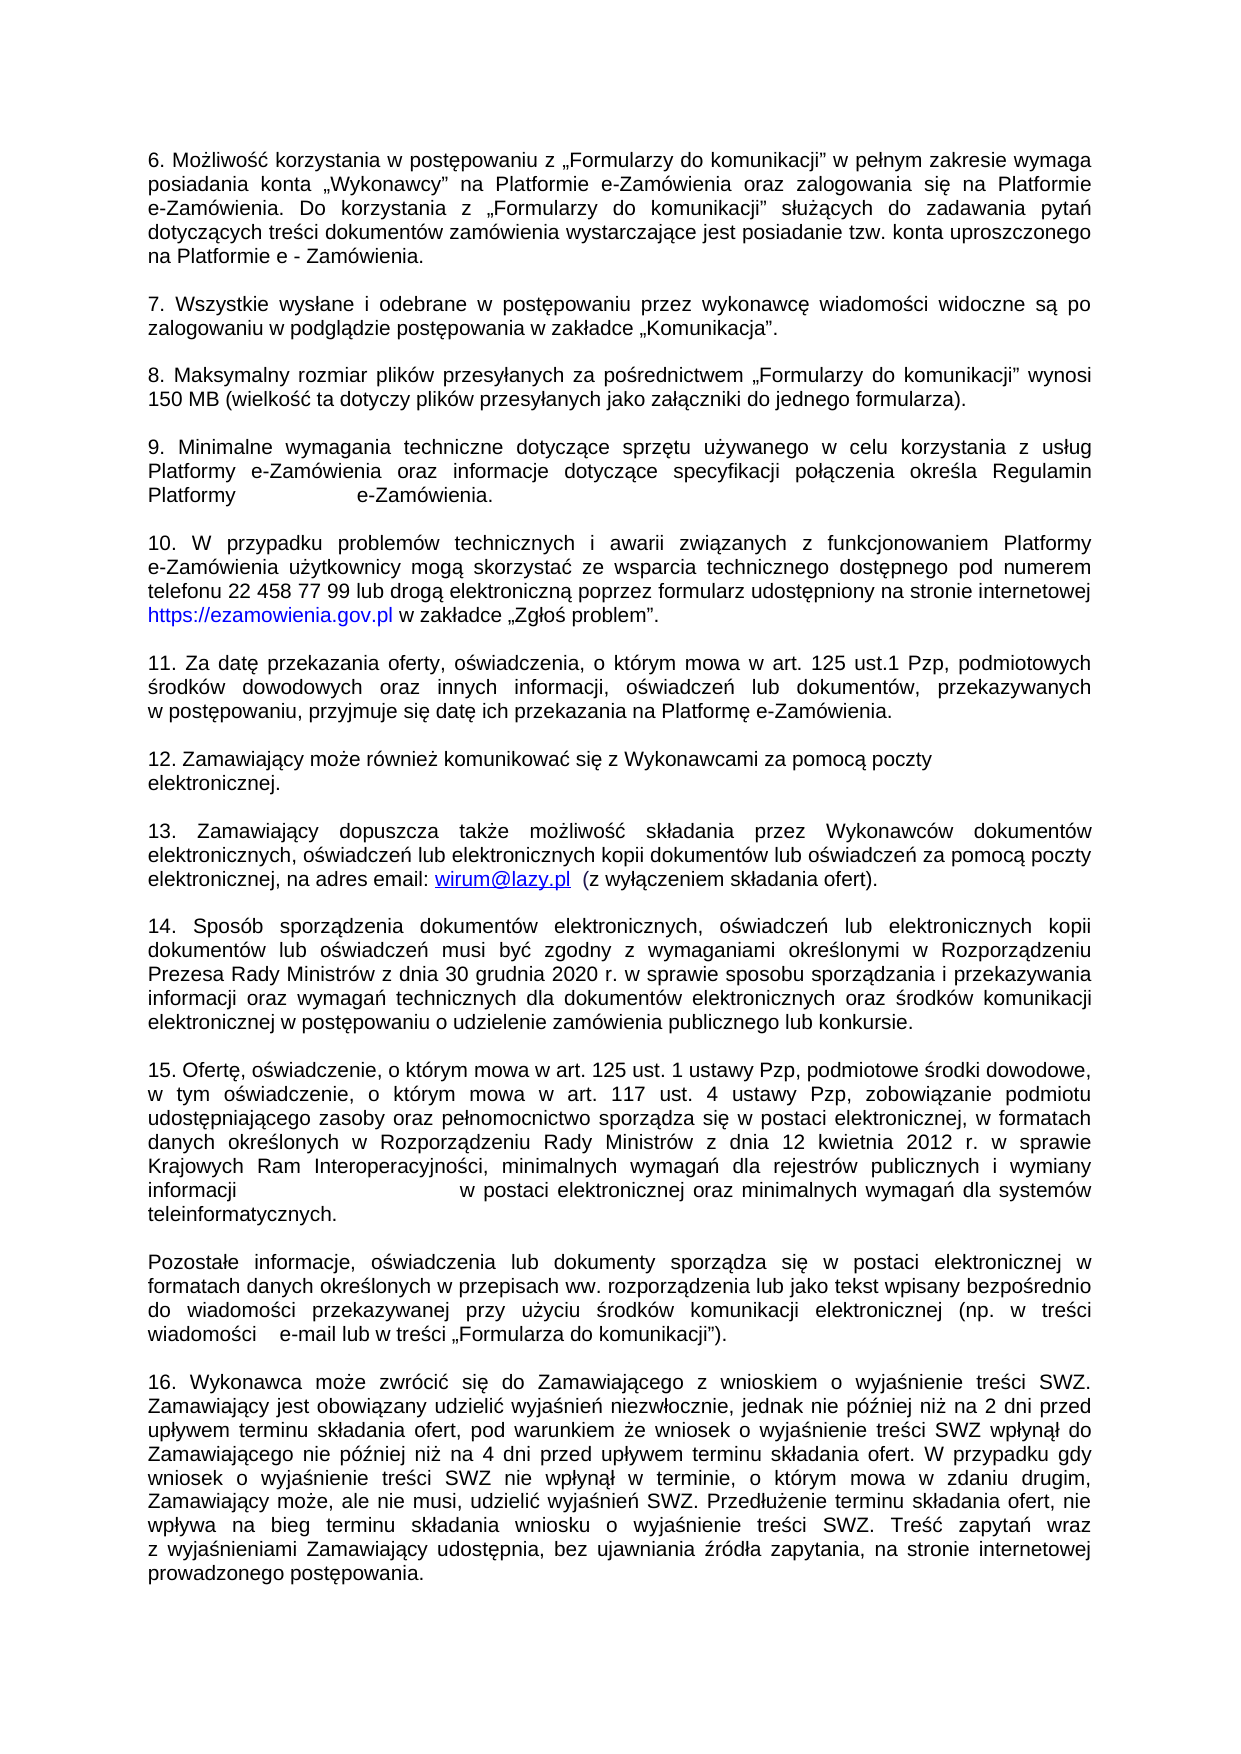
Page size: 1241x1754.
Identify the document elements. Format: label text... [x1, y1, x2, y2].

text 13. Zamawiający dopuszcza także możliwość składania przez Wykonawców dokumentów elektronicznych, oświadczeń lub elektronicznych kopii dokumentów lub oświadczeń za pomocą poczty elektronicznej, na adres email: wirum@lazy.pl (z wyłączeniem składania ofert). [148, 818, 1093, 890]
text Pozostałe informacje, oświadczenia lub dokumenty sporządza się w postaci elektronicznej w formatach danych określonych w przepisach ww. rozporządzenia lub jako tekst wpisany bezpośrednio do wiadomości przekazywanej przy użyciu środków komunikacji elektronicznej (np. w treści wiadomości e-mail lub w treści „Formularza do komunikacji”). [148, 1250, 1093, 1346]
text 11. Za datę przekazania oferty, oświadczenia, o którym mowa w art. 125 ust.1 Pzp, podmiotowych środków dowodowych oraz innych informacji, oświadczeń lub dokumentów, przekazywanych w postępowaniu, przyjmuje się datę ich przekazania na Platformę e-Zamówienia. [148, 651, 1093, 723]
text 12. Zamawiający może również komunikować się z Wykonawcami za pomocą poczty [148, 747, 1093, 771]
text 15. Ofertę, oświadczenie, o którym mowa w art. 125 ust. 1 ustawy Pzp, podmiotowe środki dowodowe, w tym oświadczenie, o którym mowa w art. 117 ust. 4 ustawy Pzp, zobowiązanie podmiotu udostępniającego zasoby oraz pełnomocnictwo sporządza się w postaci elektronicznej, w formatach danych określonych w Rozporządzeniu Rady Ministrów z dnia 12 kwietnia 2012 r. w sprawie Krajowych Ram Interoperacyjności, minimalnych wymagań dla rejestrów publicznych i wymiany informacji w postaci elektronicznej oraz minimalnych wymagań dla systemów teleinformatycznych. [148, 1058, 1093, 1226]
text 16. Wykonawca może zwrócić się do Zamawiającego z wnioskiem o wyjaśnienie treści SWZ. Zamawiający jest obowiązany udzielić wyjaśnień niezwłocznie, jednak nie później niż na 2 dni przed upływem terminu składania ofert, pod warunkiem że wniosek o wyjaśnienie treści SWZ wpłynął do Zamawiającego nie później niż na 4 dni przed upływem terminu składania ofert. W przypadku gdy wniosek o wyjaśnienie treści SWZ nie wpłynął w terminie, o którym mowa w zdaniu drugim, Zamawiający może, ale nie musi, udzielić wyjaśnień SWZ. Przedłużenie terminu składania ofert, nie wpływa na bieg terminu składania wniosku o wyjaśnienie treści SWZ. Treść zapytań wraz z wyjaśnieniami Zamawiający udostępnia, bez ujawniania źródła zapytania, na stronie internetowej prowadzonego postępowania. [148, 1369, 1093, 1585]
text 7. Wszystkie wysłane i odebrane w postępowaniu przez wykonawcę wiadomości widoczne są po zalogowaniu w podglądzie postępowania w zakładce „Komunikacja”. [148, 291, 1093, 339]
text 8. Maksymalny rozmiar plików przesyłanych za pośrednictwem „Formularzy do komunikacji” wynosi 150 MB (wielkość ta dotyczy plików przesyłanych jako załączniki do jednego formularza). [148, 363, 1093, 411]
text 6. Możliwość korzystania w postępowaniu z „Formularzy do komunikacji” w pełnym zakresie wymaga posiadania konta „Wykonawcy” na Platformie e-Zamówienia oraz zalogowania się na Platformie e-Zamówienia. Do korzystania z „Formularzy do komunikacji” służących do zadawania pytań dotyczących treści dokumentów zamówienia wystarczające jest posiadanie tzw. konta uproszczonego na Platformie e - Zamówienia. [148, 148, 1093, 267]
text elektronicznej. [148, 771, 1093, 794]
text 14. Sposób sporządzenia dokumentów elektronicznych, oświadczeń lub elektronicznych kopii dokumentów lub oświadczeń musi być zgodny z wymaganiami określonymi w Rozporządzeniu Prezesa Rady Ministrów z dnia 30 grudnia 2020 r. w sprawie sposobu sporządzania i przekazywania informacji oraz wymagań technicznych dla dokumentów elektronicznych oraz środków komunikacji elektronicznej w postępowaniu o udzielenie zamówienia publicznego lub konkursie. [148, 914, 1093, 1034]
text 10. W przypadku problemów technicznych i awarii związanych z funkcjonowaniem Platformy e-Zamówienia użytkownicy mogą skorzystać ze wsparcia technicznego dostępnego pod numerem telefonu 22 458 77 99 lub drogą elektroniczną poprzez formularz udostępniony na stronie internetowej https://ezamowienia.gov.pl w zakładce „Zgłoś problem”. [148, 531, 1093, 627]
text 9. Minimalne wymagania techniczne dotyczące sprzętu używanego w celu korzystania z usług Platformy e-Zamówienia oraz informacje dotyczące specyfikacji połączenia określa Regulamin Platformy e-Zamówienia. [148, 435, 1093, 507]
